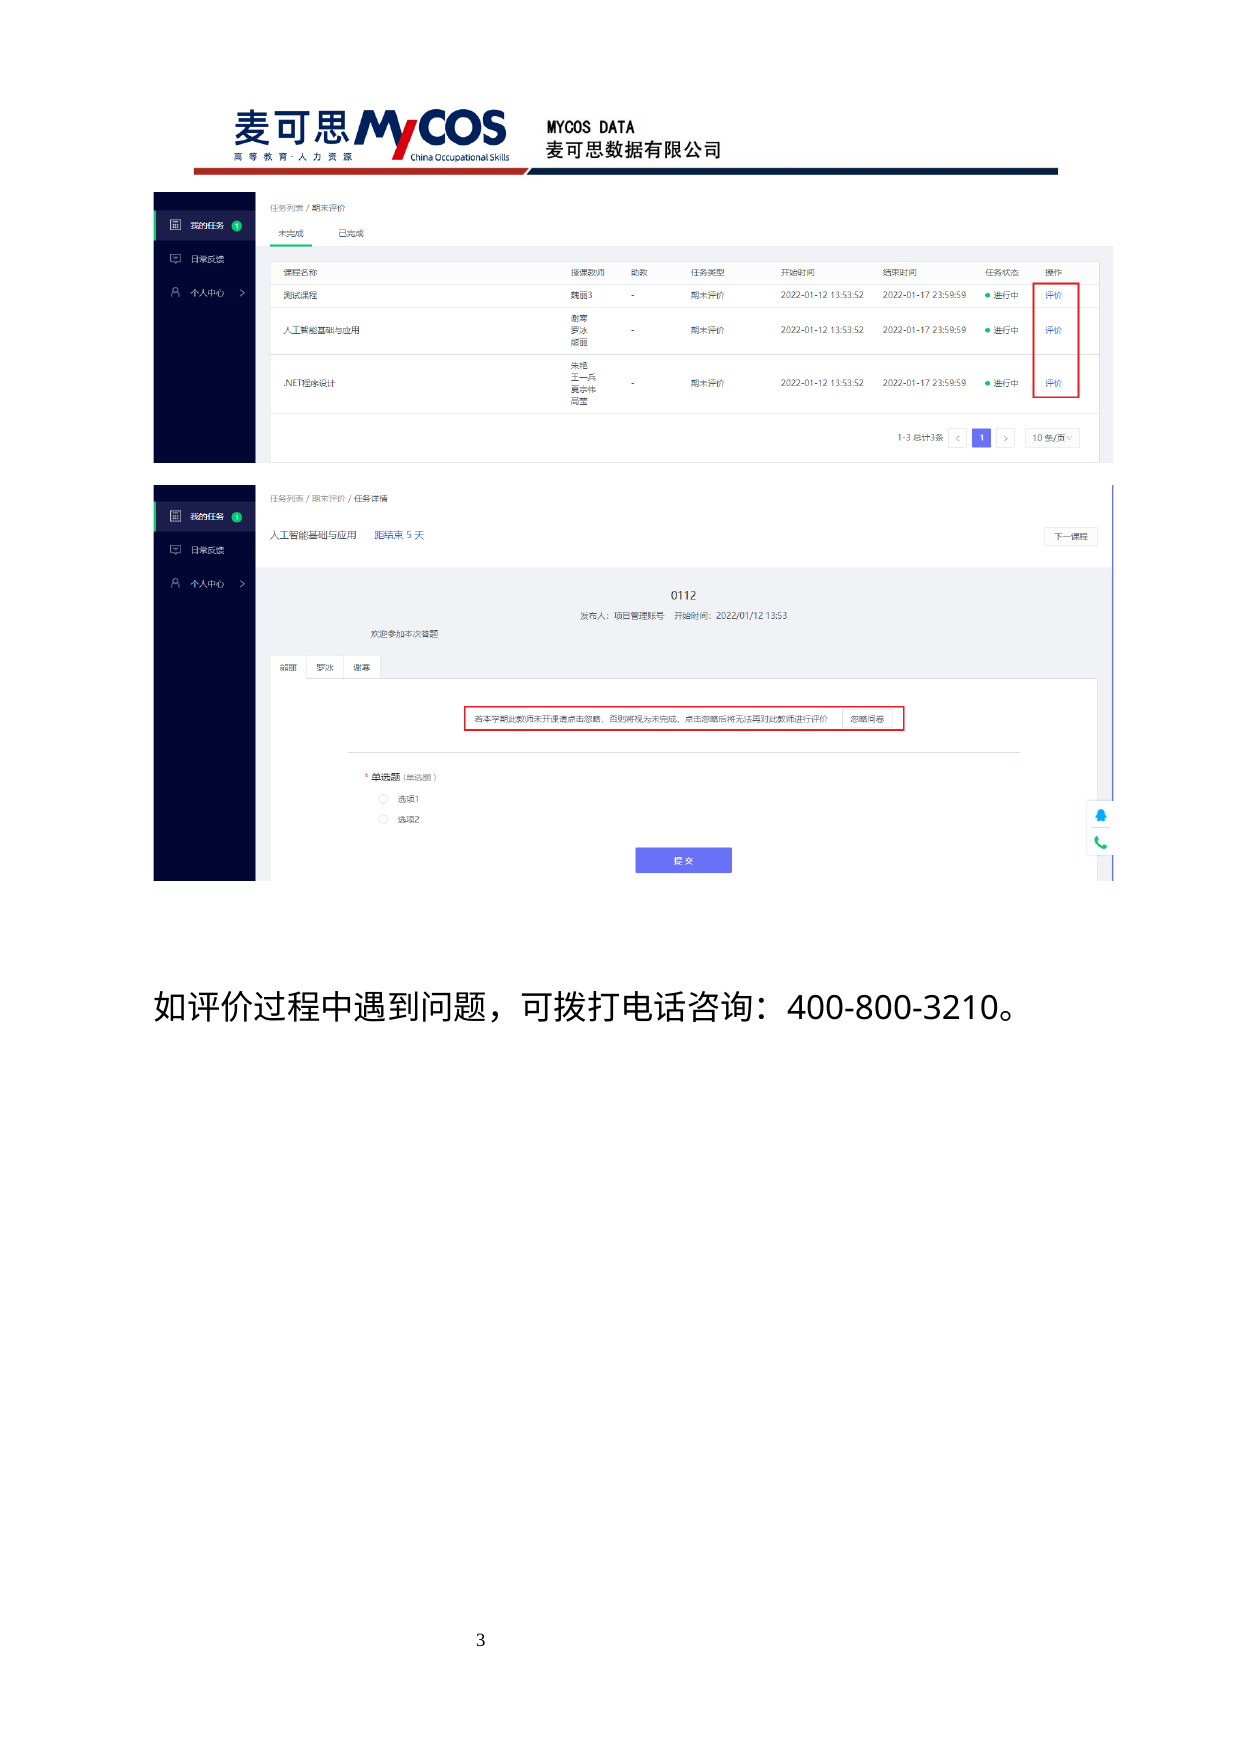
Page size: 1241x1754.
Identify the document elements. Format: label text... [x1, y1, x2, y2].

text 如评价过程中遇到问题，可拨打电话咨询：400-800-3210。 [153, 973, 1098, 1038]
picture [153, 485, 1114, 881]
picture [193, 90, 1059, 175]
picture [153, 192, 1114, 463]
